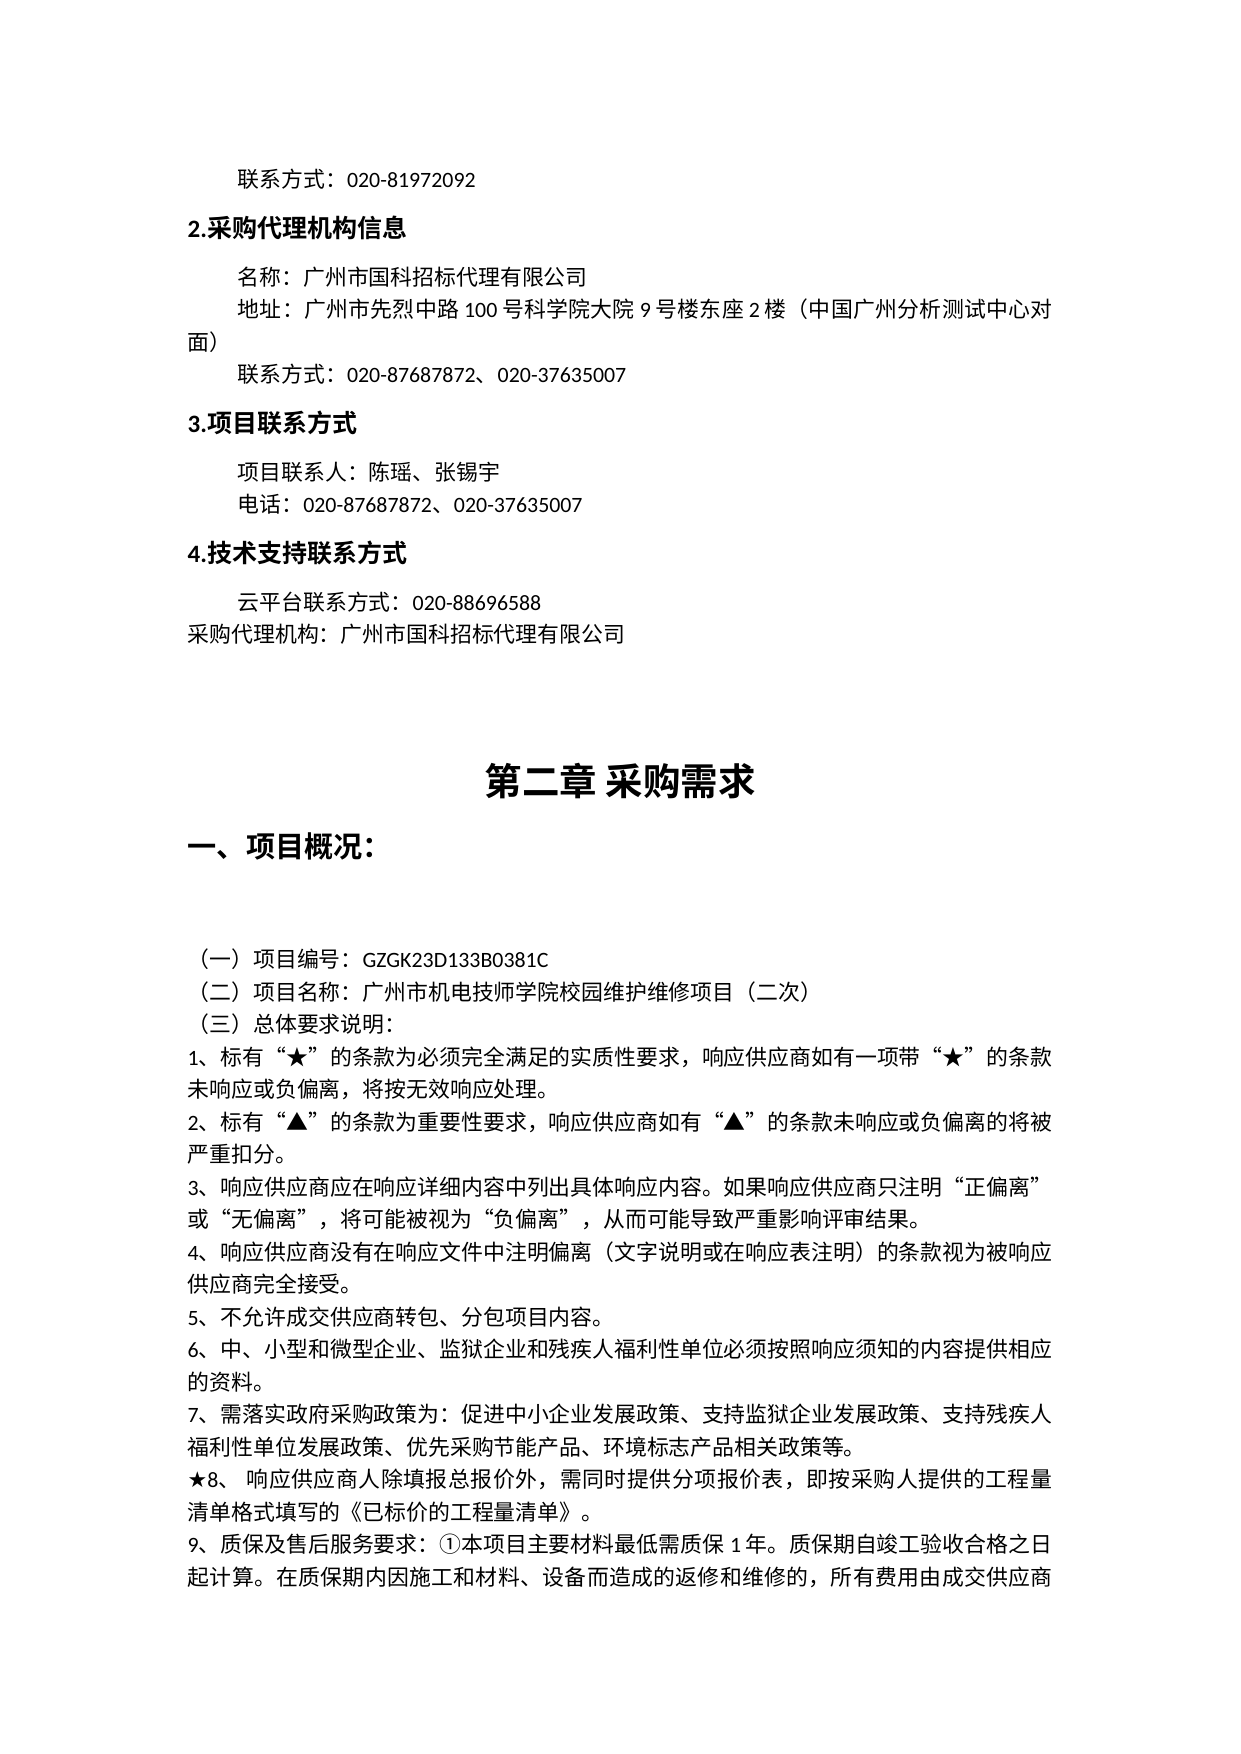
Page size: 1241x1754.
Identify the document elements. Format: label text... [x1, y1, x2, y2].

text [187, 942, 1053, 1592]
text 地址：广州市先烈中路100号科学院大院9号楼东座2楼（中国广州分析测试中心对面） [187, 292, 1053, 357]
text 4.技术支持联系方式 [187, 519, 1053, 584]
text 2.采购代理机构信息 [187, 194, 1053, 259]
text 3.项目联系方式 [187, 389, 1053, 454]
text 一、项目概况： [187, 812, 1053, 877]
text 项目联系人：陈瑶、张锡宇 [187, 454, 1053, 487]
text 第二章 采购需求 [187, 747, 1053, 812]
text 联系方式：020-87687872、020-37635007 [187, 357, 1053, 389]
text 电话：020-87687872、020-37635007 [187, 487, 1053, 519]
text 联系方式：020-81972092 [187, 162, 1053, 194]
text 云平台联系方式：020-88696588 [187, 584, 1053, 617]
text 名称：广州市国科招标代理有限公司 [187, 259, 1053, 292]
text 采购代理机构：广州市国科招标代理有限公司 [187, 617, 1053, 649]
